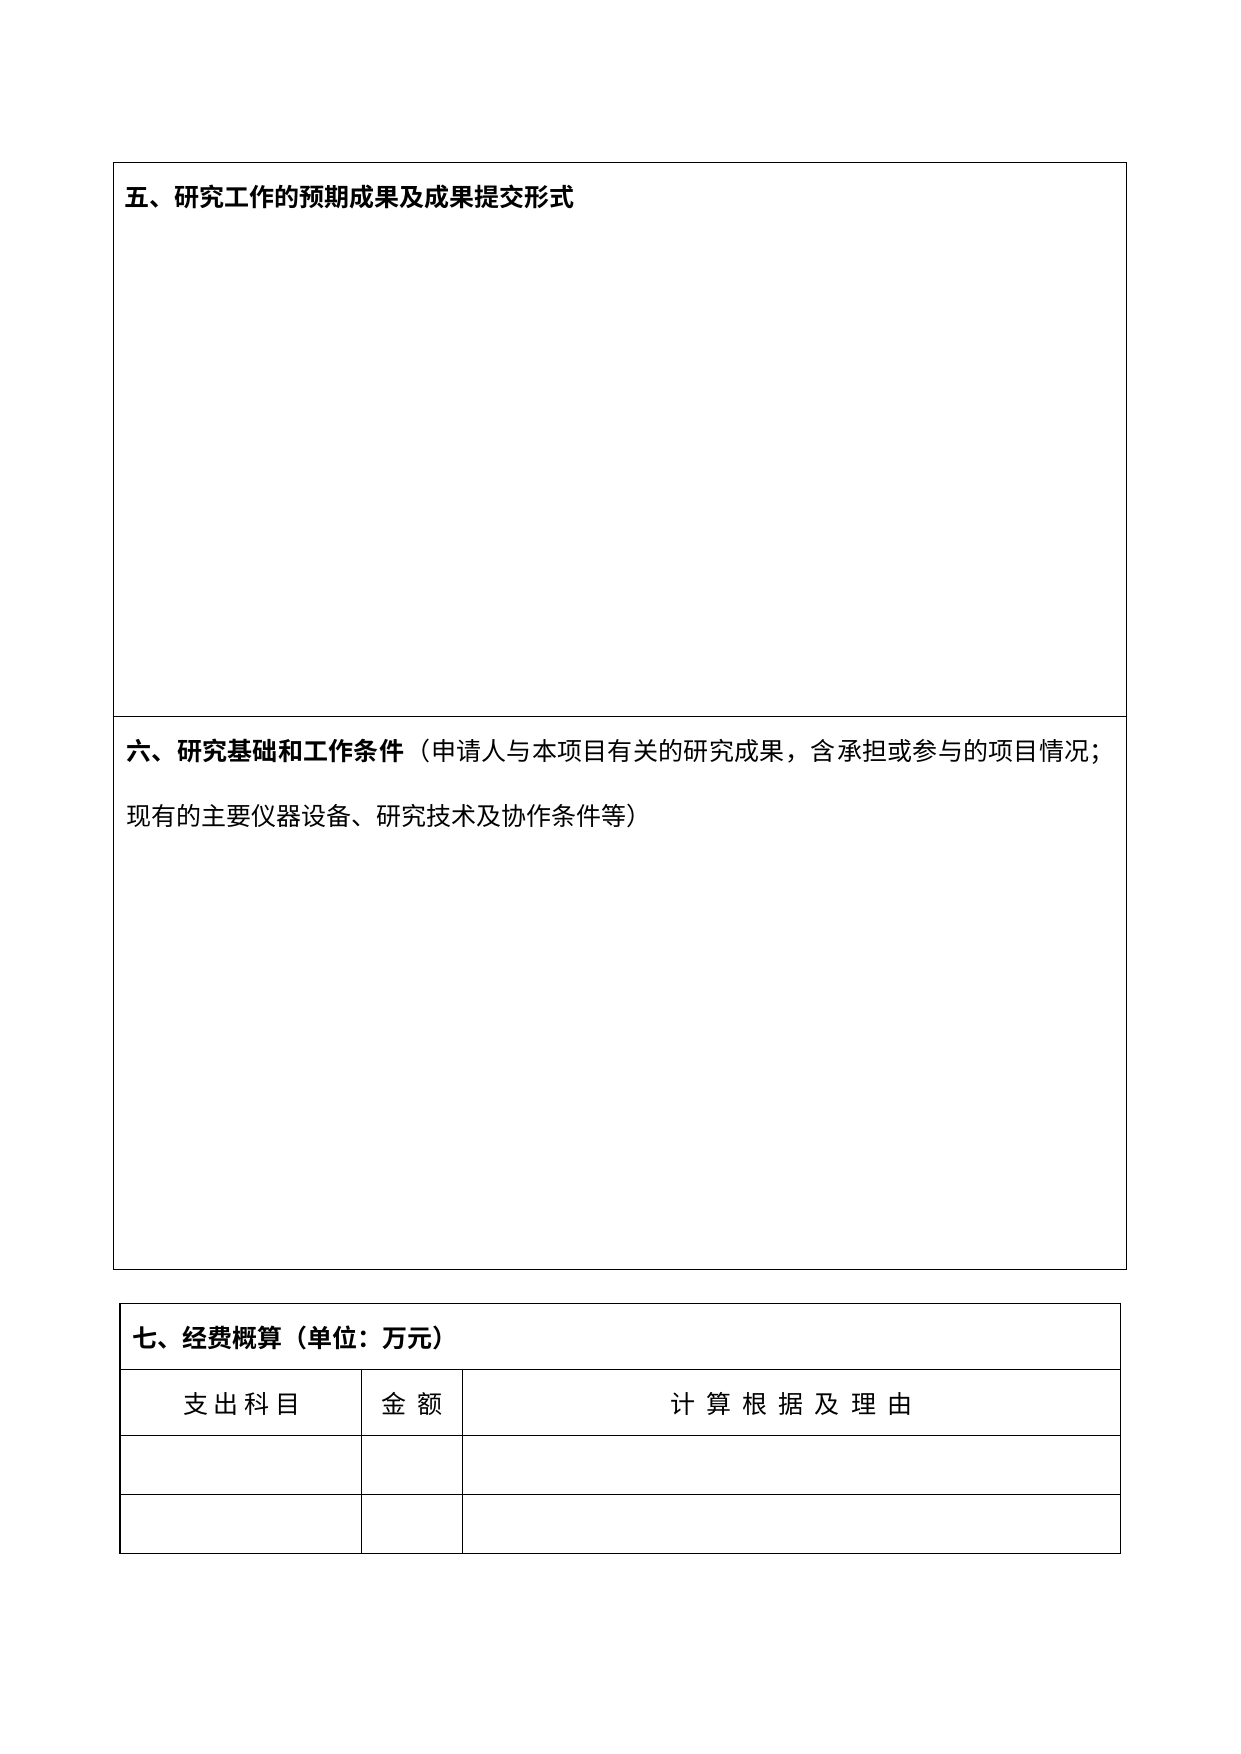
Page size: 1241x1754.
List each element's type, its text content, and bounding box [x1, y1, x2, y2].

table_cell [362, 1436, 462, 1494]
table_cell [463, 1495, 1120, 1553]
table_cell 金 额 [362, 1370, 462, 1435]
table_cell [121, 1495, 361, 1553]
table_cell 五、研究工作的预期成果及成果提交形式 [114, 163, 1126, 716]
table_cell [463, 1436, 1120, 1494]
table_cell [121, 1436, 361, 1494]
table_cell 六、研究基础和工作条件（申请人与本项目有关的研究成果，含承担或参与的项目情况；现有的主要仪器设备、研究技术及协作条件等） [114, 717, 1126, 1269]
table_cell 支 出 科 目 [121, 1370, 361, 1435]
table_cell 计 算 根 据 及 理 由 [463, 1370, 1120, 1435]
table_header 七、经费概算（单位：万元） [121, 1304, 1120, 1369]
table_cell [362, 1495, 462, 1553]
